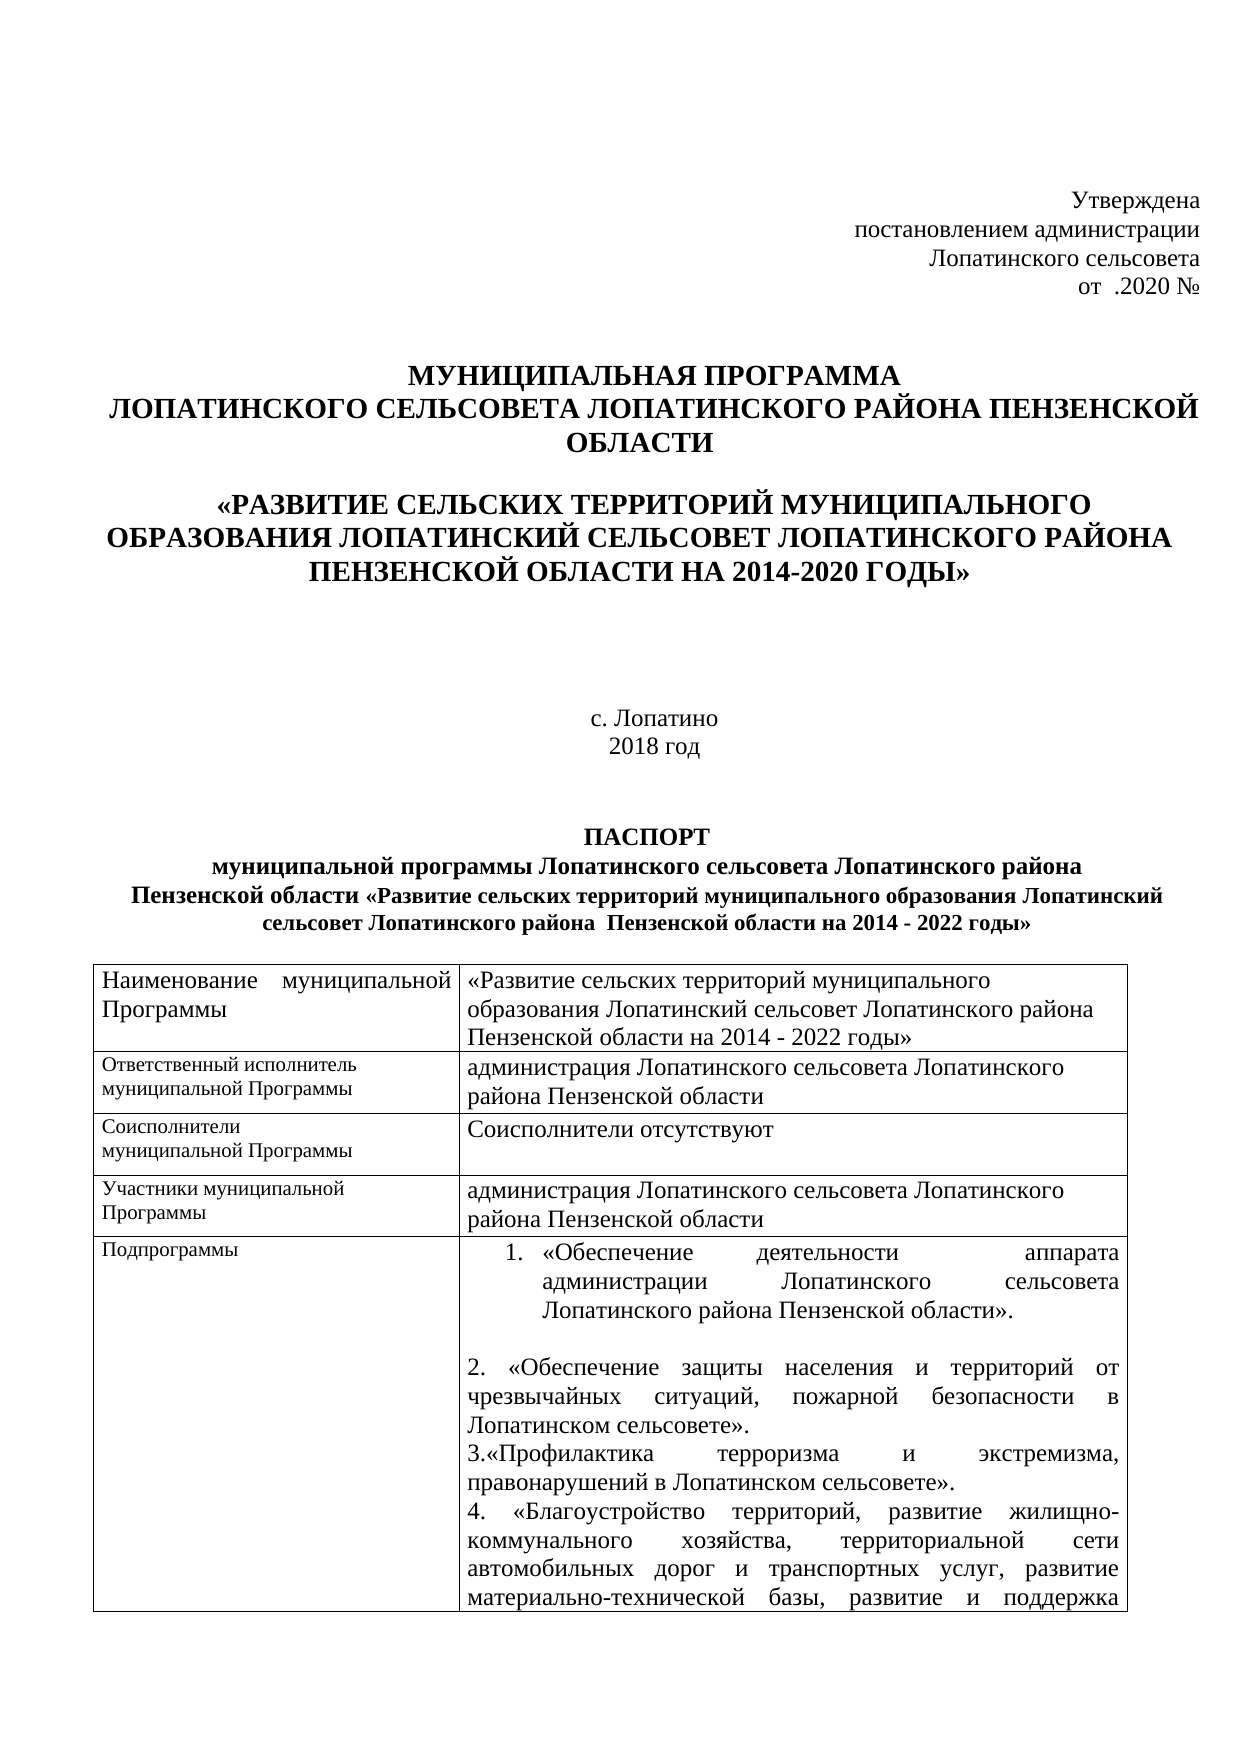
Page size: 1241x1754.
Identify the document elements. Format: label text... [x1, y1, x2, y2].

table_cell Ответственный исполнитель муниципальной Программы [94, 1052, 459, 1113]
text муниципальной программы Лопатинского сельсовета Лопатинского района [94, 851, 1200, 880]
table_cell Соисполнители муниципальной Программы [94, 1114, 459, 1174]
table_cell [460, 1237, 1127, 1611]
text Лопатинского сельсовета [94, 243, 1200, 271]
text 2018 год [79, 731, 1200, 760]
table_header «Развитие сельских территорий муниципального образования Лопатинский сельсовет Лопатинского района Пензенской области на 2014 - 2022 годы» [460, 965, 1127, 1051]
table_header Наименование муниципальной Программы [94, 965, 459, 1051]
table_cell администрация Лопатинского сельсовета Лопатинского района Пензенской области [460, 1176, 1127, 1236]
text постановлением администрации [94, 214, 1200, 243]
text Утверждена [94, 185, 1200, 214]
table_cell администрация Лопатинского сельсовета Лопатинского района Пензенской области [460, 1052, 1127, 1113]
table_cell Соисполнители отсутствуют [460, 1114, 1127, 1174]
text от .2020 № [94, 271, 1200, 300]
text Пензенской области «Развитие сельских территорий муниципального образования Лопатинский сельсовет Лопатинского района Пензенской области на 2014 - 2022 годы» [94, 880, 1200, 935]
text ПАСПОРТ [94, 822, 1200, 851]
text с. Лопатино [79, 703, 1200, 731]
text ЛОПАТИНСКОГО СЕЛЬСОВЕТА ЛОПАТИНСКОГО РАЙОНА ПЕНЗЕНСКОЙ ОБЛАСТИ [79, 391, 1200, 458]
table_cell Участники муниципальной Программы [94, 1176, 459, 1236]
table_cell Подпрограммы [94, 1237, 459, 1611]
text «РАЗВИТИЕ СЕЛЬСКИХ ТЕРРИТОРИЙ МУНИЦИПАЛЬНОГО ОБРАЗОВАНИЯ ЛОПАТИНСКИЙ СЕЛЬСОВЕТ ЛОПАТИНСКОГО РАЙОНА ПЕНЗЕНСКОЙ ОБЛАСТИ НА 2014-2020 ГОДЫ» [79, 487, 1200, 588]
text МУНИЦИПАЛЬНАЯ ПРОГРАММА [79, 358, 1200, 391]
